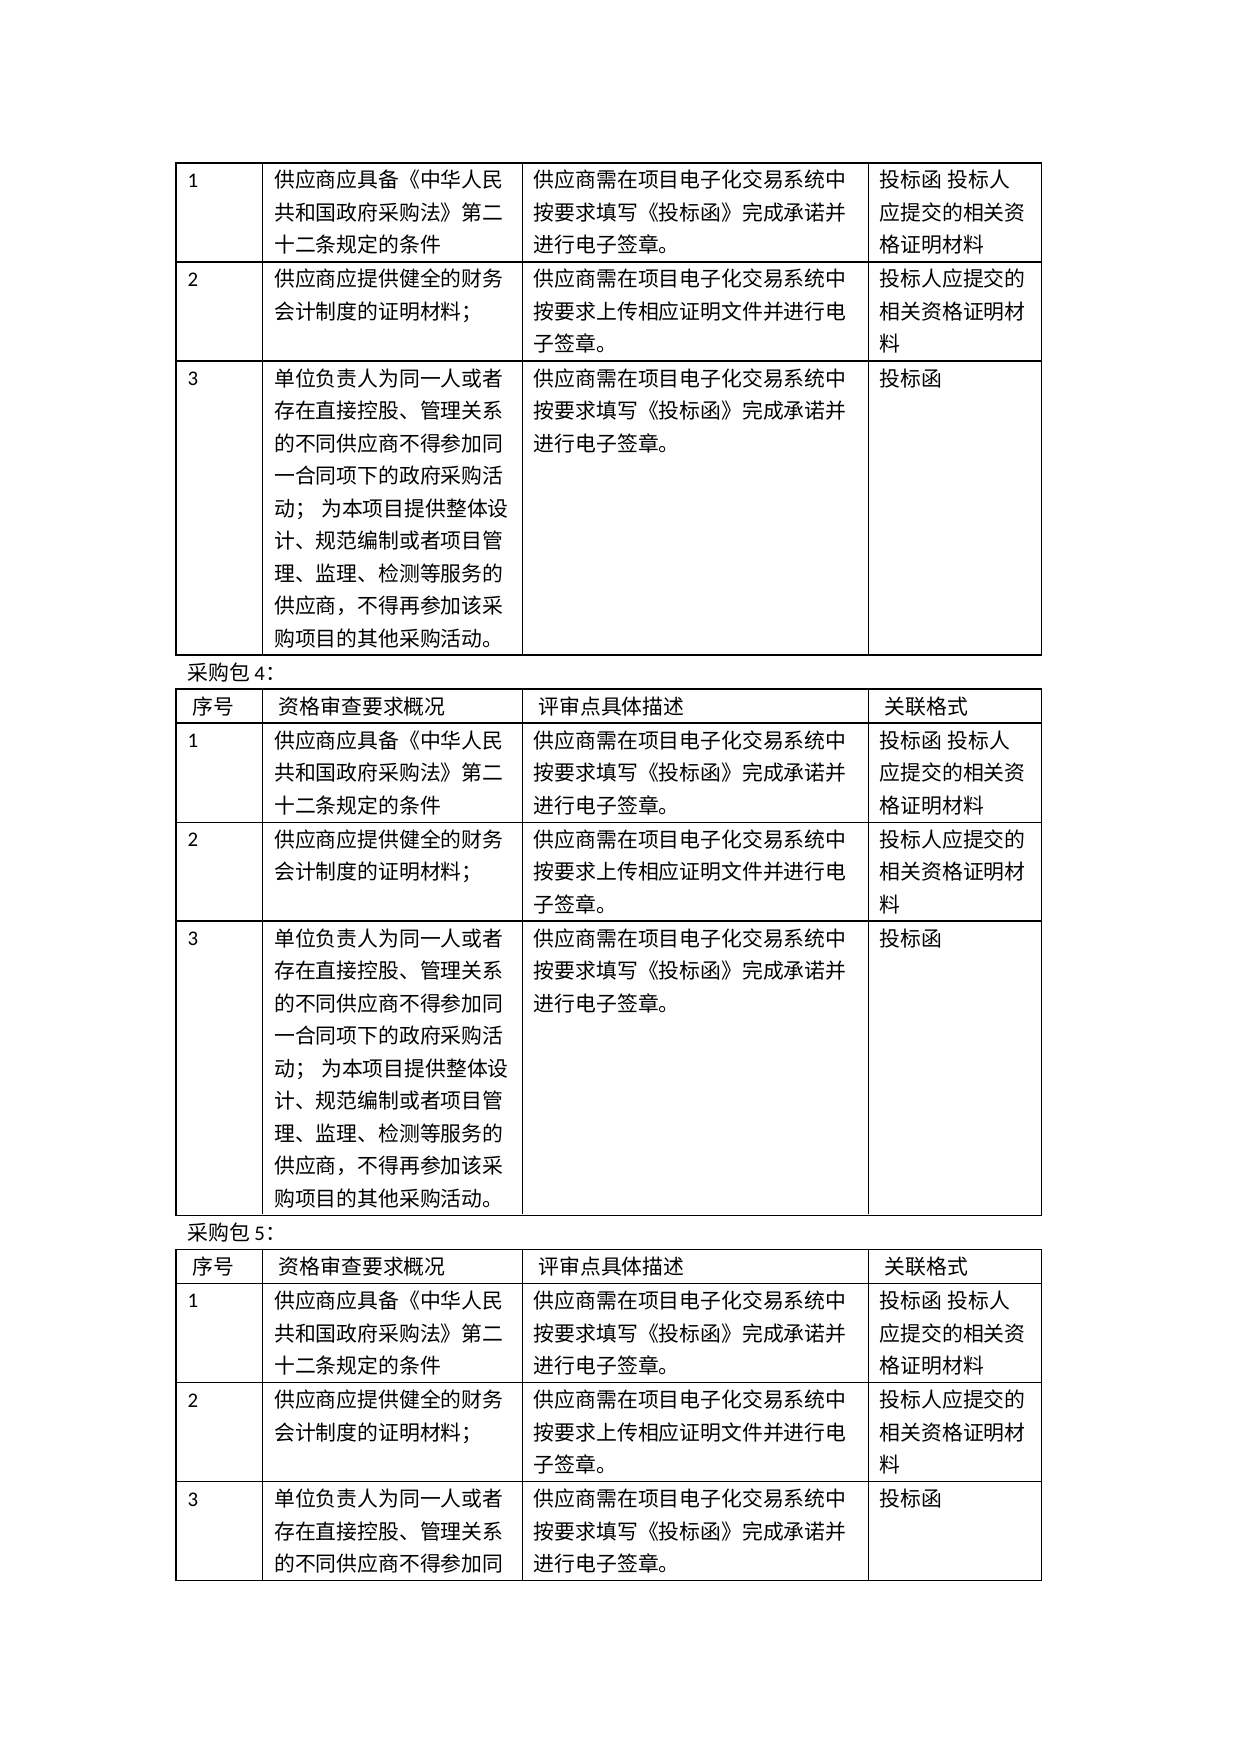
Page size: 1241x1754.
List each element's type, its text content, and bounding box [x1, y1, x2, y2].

table_cell 3 [177, 1482, 262, 1580]
table_cell 供应商应具备《中华人民共和国政府采购法》第二十二条规定的条件 [263, 724, 522, 821]
table_cell 单位负责人为同一人或者存在直接控股、管理关系的不同供应商不得参加同一合同项下的政府采购活动； 为本项目提供整体设计、规范编制或者项目管理、监理、检测等服务的供应商，不得再参加该采购项目的其他采购活动。 [263, 922, 522, 1214]
table_cell 1 [177, 724, 262, 821]
table_cell 供应商应提供健全的财务会计制度的证明材料； [263, 1383, 522, 1481]
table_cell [523, 1482, 868, 1580]
table_cell 2 [177, 823, 262, 920]
table_cell 2 [177, 263, 262, 360]
text 采购包4： [187, 656, 1053, 688]
table_cell 供应商应提供健全的财务会计制度的证明材料； [263, 263, 522, 360]
table_cell 供应商需在项目电子化交易系统中按要求上传相应证明文件并进行电子签章。 [523, 823, 868, 920]
table_cell 投标函 投标人应提交的相关资格证明材料 [869, 1284, 1041, 1382]
table_header 评审点具体描述 [523, 690, 868, 722]
table_cell 1 [177, 1284, 262, 1382]
table_cell 投标函 投标人应提交的相关资格证明材料 [869, 164, 1041, 261]
table_cell 投标函 [869, 1482, 1041, 1580]
table_cell 1 [177, 164, 262, 261]
table_cell 投标人应提交的相关资格证明材料 [869, 263, 1041, 360]
table_cell 3 [177, 362, 262, 654]
table_header 关联格式 [869, 1250, 1041, 1283]
table_cell 供应商需在项目电子化交易系统中按要求填写《投标函》完成承诺并进行电子签章。 [523, 164, 868, 261]
table_header 关联格式 [869, 690, 1041, 722]
table_header 评审点具体描述 [523, 1250, 868, 1283]
table_cell 供应商需在项目电子化交易系统中按要求上传相应证明文件并进行电子签章。 [523, 1383, 868, 1481]
table_header 序号 [177, 1250, 262, 1283]
table_header 资格审查要求概况 [263, 1250, 522, 1283]
table_cell 投标人应提交的相关资格证明材料 [869, 1383, 1041, 1481]
table_cell 单位负责人为同一人或者存在直接控股、管理关系的不同供应商不得参加同一合同项下的政府采购活动； 为本项目提供整体设计、规范编制或者项目管理、监理、检测等服务的供应商，不得再参加该采购项目的其他采购活动。 [263, 362, 522, 654]
table_cell 供应商需在项目电子化交易系统中按要求填写《投标函》完成承诺并进行电子签章。 [523, 1284, 868, 1382]
table_cell 投标函 [869, 362, 1041, 654]
table_cell 供应商应具备《中华人民共和国政府采购法》第二十二条规定的条件 [263, 1284, 522, 1382]
table_cell 供应商应提供健全的财务会计制度的证明材料； [263, 823, 522, 920]
table_cell 2 [177, 1383, 262, 1481]
text 采购包5： [187, 1216, 1053, 1248]
table_cell 投标函 投标人应提交的相关资格证明材料 [869, 724, 1041, 821]
table_cell 供应商应具备《中华人民共和国政府采购法》第二十二条规定的条件 [263, 164, 522, 261]
table_cell 供应商需在项目电子化交易系统中按要求填写《投标函》完成承诺并进行电子签章。 [523, 724, 868, 821]
table_cell 3 [177, 922, 262, 1214]
table_cell 供应商需在项目电子化交易系统中按要求填写《投标函》完成承诺并进行电子签章。 [523, 922, 868, 1214]
table_cell 供应商需在项目电子化交易系统中按要求填写《投标函》完成承诺并进行电子签章。 [523, 362, 868, 654]
table_cell 投标函 [869, 922, 1041, 1214]
table_cell 投标人应提交的相关资格证明材料 [869, 823, 1041, 920]
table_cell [263, 1482, 522, 1580]
table_header 序号 [177, 690, 262, 722]
table_header 资格审查要求概况 [263, 690, 522, 722]
table_cell 供应商需在项目电子化交易系统中按要求上传相应证明文件并进行电子签章。 [523, 263, 868, 360]
